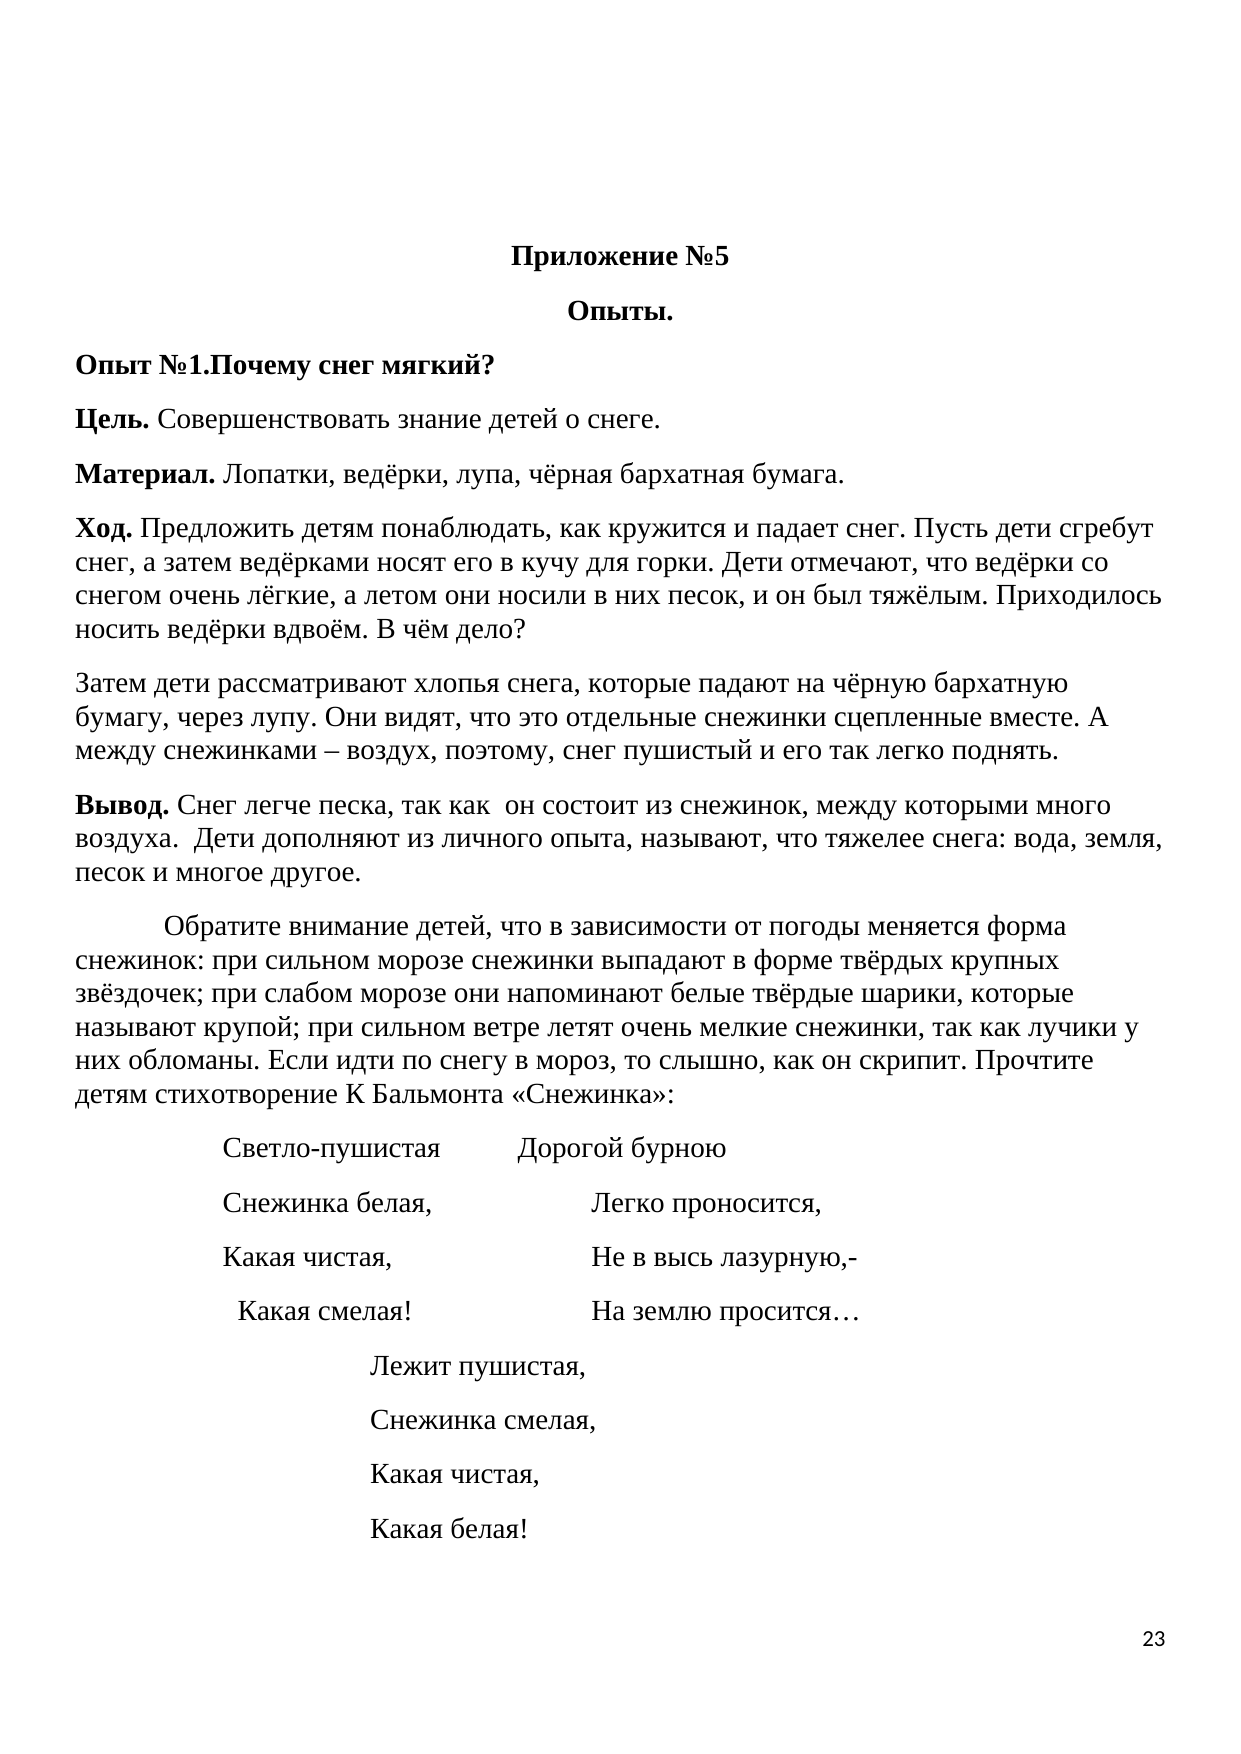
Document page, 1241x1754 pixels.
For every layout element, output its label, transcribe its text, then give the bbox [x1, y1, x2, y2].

list Ход. Предложить детям понаблюдать, как кружится и падает снег. Пусть дети сгребут снег, а затем ведёрками носят его в кучу для горки. Дети отмечают, что ведёрки со снегом очень лёгкие, а летом они носили в них песок, и он был тяжёлым. Приходилось носить ведёрки вдвоём. В чём дело? [75, 510, 1165, 644]
list Светло-пушистая Дорогой бурною [75, 1130, 1165, 1164]
text Опыты. [75, 293, 1165, 326]
list Материал. Лопатки, ведёрки, лупа, чёрная бархатная бумага. [75, 456, 1165, 489]
list Снежинка белая, Легко проносится, [75, 1185, 1165, 1218]
list Цель. Совершенствовать знание детей о снеге. [75, 402, 1165, 435]
list Какая белая! [164, 1511, 1165, 1544]
list Лежит пушистая, [164, 1348, 1165, 1381]
text Приложение №5 [75, 238, 1165, 272]
list Затем дети рассматривают хлопья снега, которые падают на чёрную бархатную бумагу, через лупу. Они видят, что это отдельные снежинки сцепленные вместе. А между снежинками – воздух, поэтому, снег пушистый и его так легко поднять. [75, 665, 1165, 766]
list Какая смелая! На землю просится… [149, 1293, 1165, 1327]
list Какая чистая, Не в высь лазурную,- [75, 1239, 1165, 1273]
list Снежинка смелая, [164, 1402, 1165, 1436]
list Обратите внимание детей, что в зависимости от погоды меняется форма снежинок: при сильном морозе снежинки выпадают в форме твёрдых крупных звёздочек; при слабом морозе они напоминают белые твёрдые шарики, которые называют крупой; при сильном ветре летят очень мелкие снежинки, так как лучики у них обломаны. Если идти по снегу в мороз, то слышно, как он скрипит. Прочтите детям стихотворение К Бальмонта «Снежинка»: [75, 908, 1165, 1109]
list Вывод. Снег легче песка, так как он состоит из снежинок, между которыми много воздуха. Дети дополняют из личного опыта, называют, что тяжелее снега: вода, земля, песок и многое другое. [75, 787, 1165, 887]
list Какая чистая, [164, 1457, 1165, 1490]
list Опыт №1.Почему снег мягкий? [75, 347, 1165, 381]
